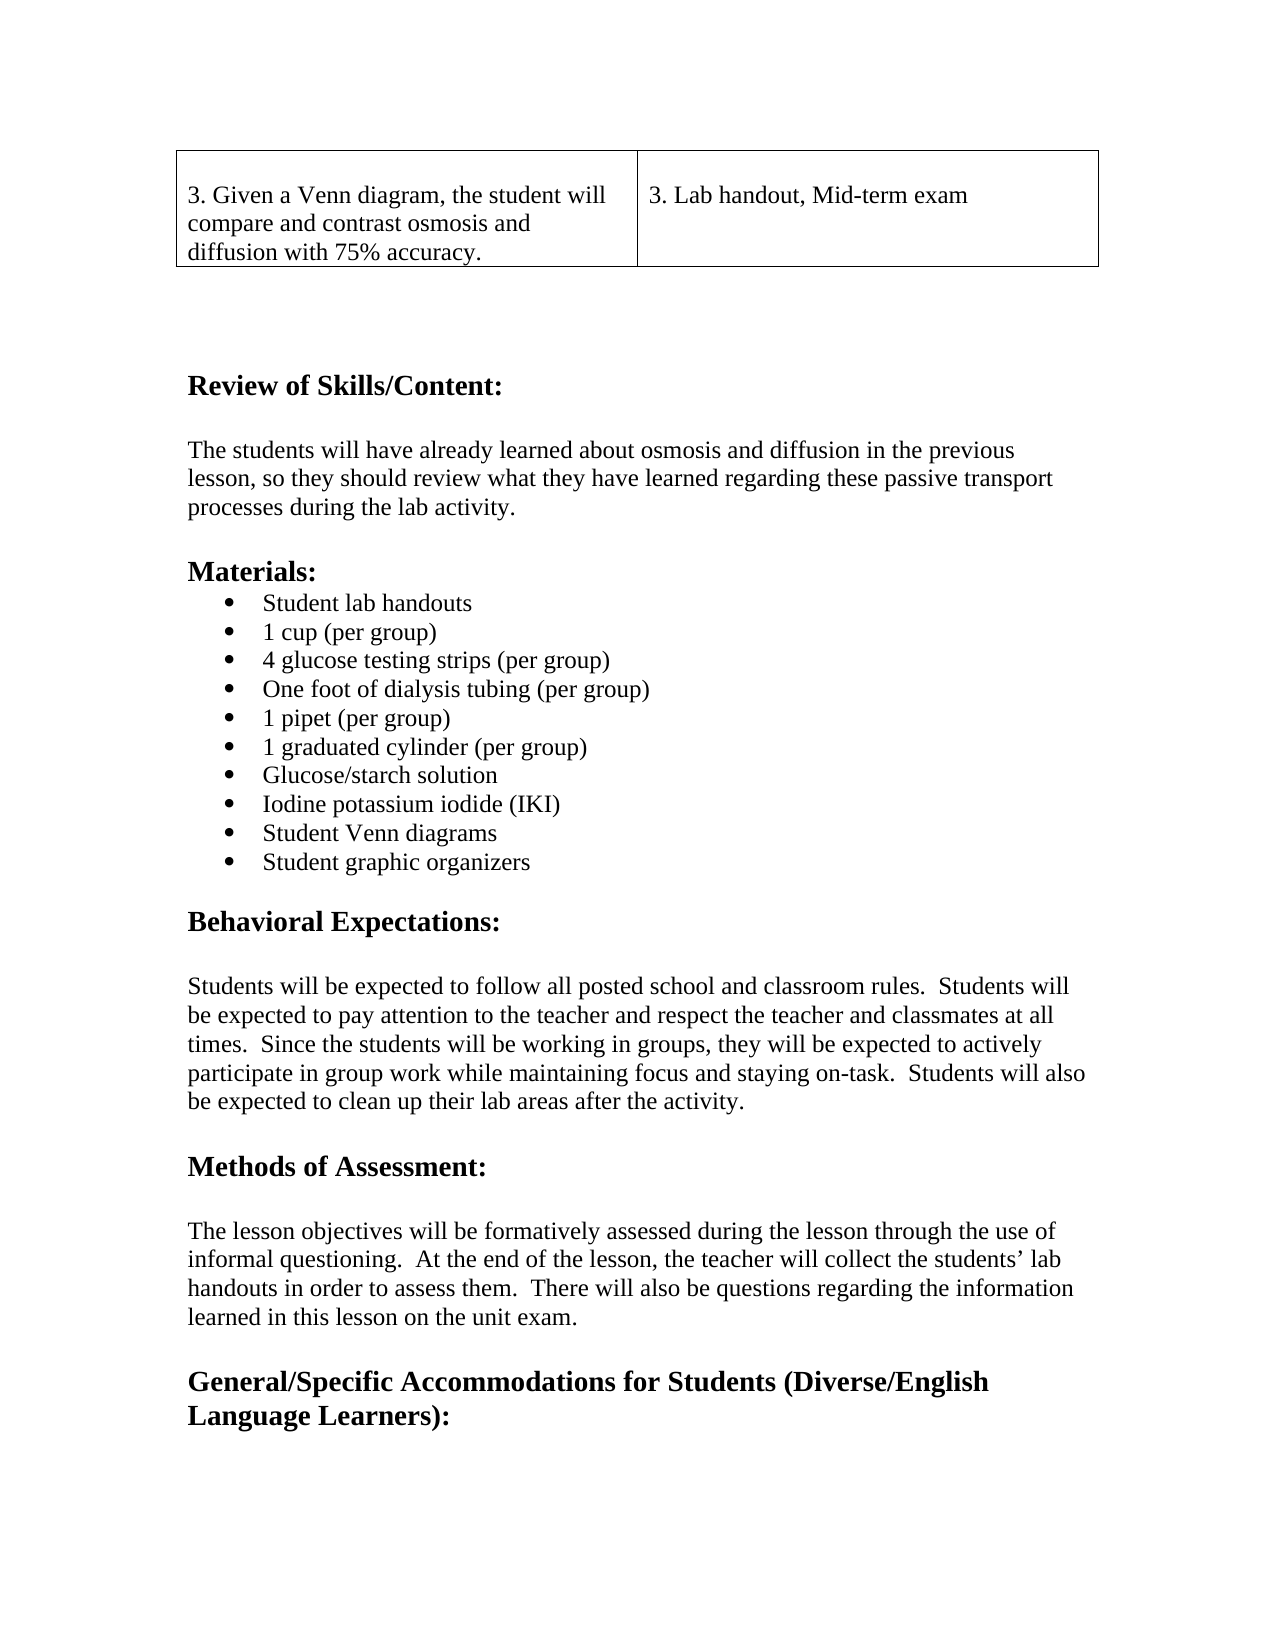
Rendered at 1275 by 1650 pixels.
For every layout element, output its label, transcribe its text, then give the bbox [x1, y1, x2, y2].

list Student Venn diagrams [225, 818, 1087, 847]
list Student lab handouts [225, 588, 1087, 617]
text Students will be expected to follow all posted school and classroom rules. Students will be expected to pay attention to the teacher and respect the teacher and classmates at all times. Since the students will be working in groups, they will be expected to actively participate in group work while maintaining focus and staying on-task. Students will also be expected to clean up their lab areas after the activity. [187, 971, 1087, 1115]
text Review of Skills/Content: [187, 368, 1087, 401]
text The lesson objectives will be formatively assessed during the lesson through the use of informal questioning. At the end of the lesson, the teacher will collect the students’ lab handouts in order to assess them. There will also be questions regarding the information learned in this lesson on the unit exam. [187, 1216, 1087, 1331]
text General/Specific Accommodations for Students (Diverse/English Language Learners): [187, 1364, 1087, 1431]
text Materials: [187, 554, 1087, 588]
text The students will have already learned about osmosis and diffusion in the previous lesson, so they should review what they have learned regarding these passive transport processes during the lab activity. [187, 435, 1087, 521]
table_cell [177, 151, 637, 266]
text Behavioral Expectations: [187, 904, 1087, 938]
list 1 pipet (per group) [225, 703, 1087, 732]
list Student graphic organizers [225, 847, 1087, 876]
list One foot of dialysis tubing (per group) [225, 674, 1087, 703]
list 1 graduated cylinder (per group) [225, 732, 1087, 761]
text Methods of Assessment: [187, 1149, 1087, 1182]
list Glucose/starch solution [225, 761, 1087, 789]
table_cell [638, 151, 1098, 266]
list 1 cup (per group) [225, 617, 1087, 646]
list 4 glucose testing strips (per group) [225, 646, 1087, 674]
list Iodine potassium iodide (IKI) [225, 789, 1087, 818]
